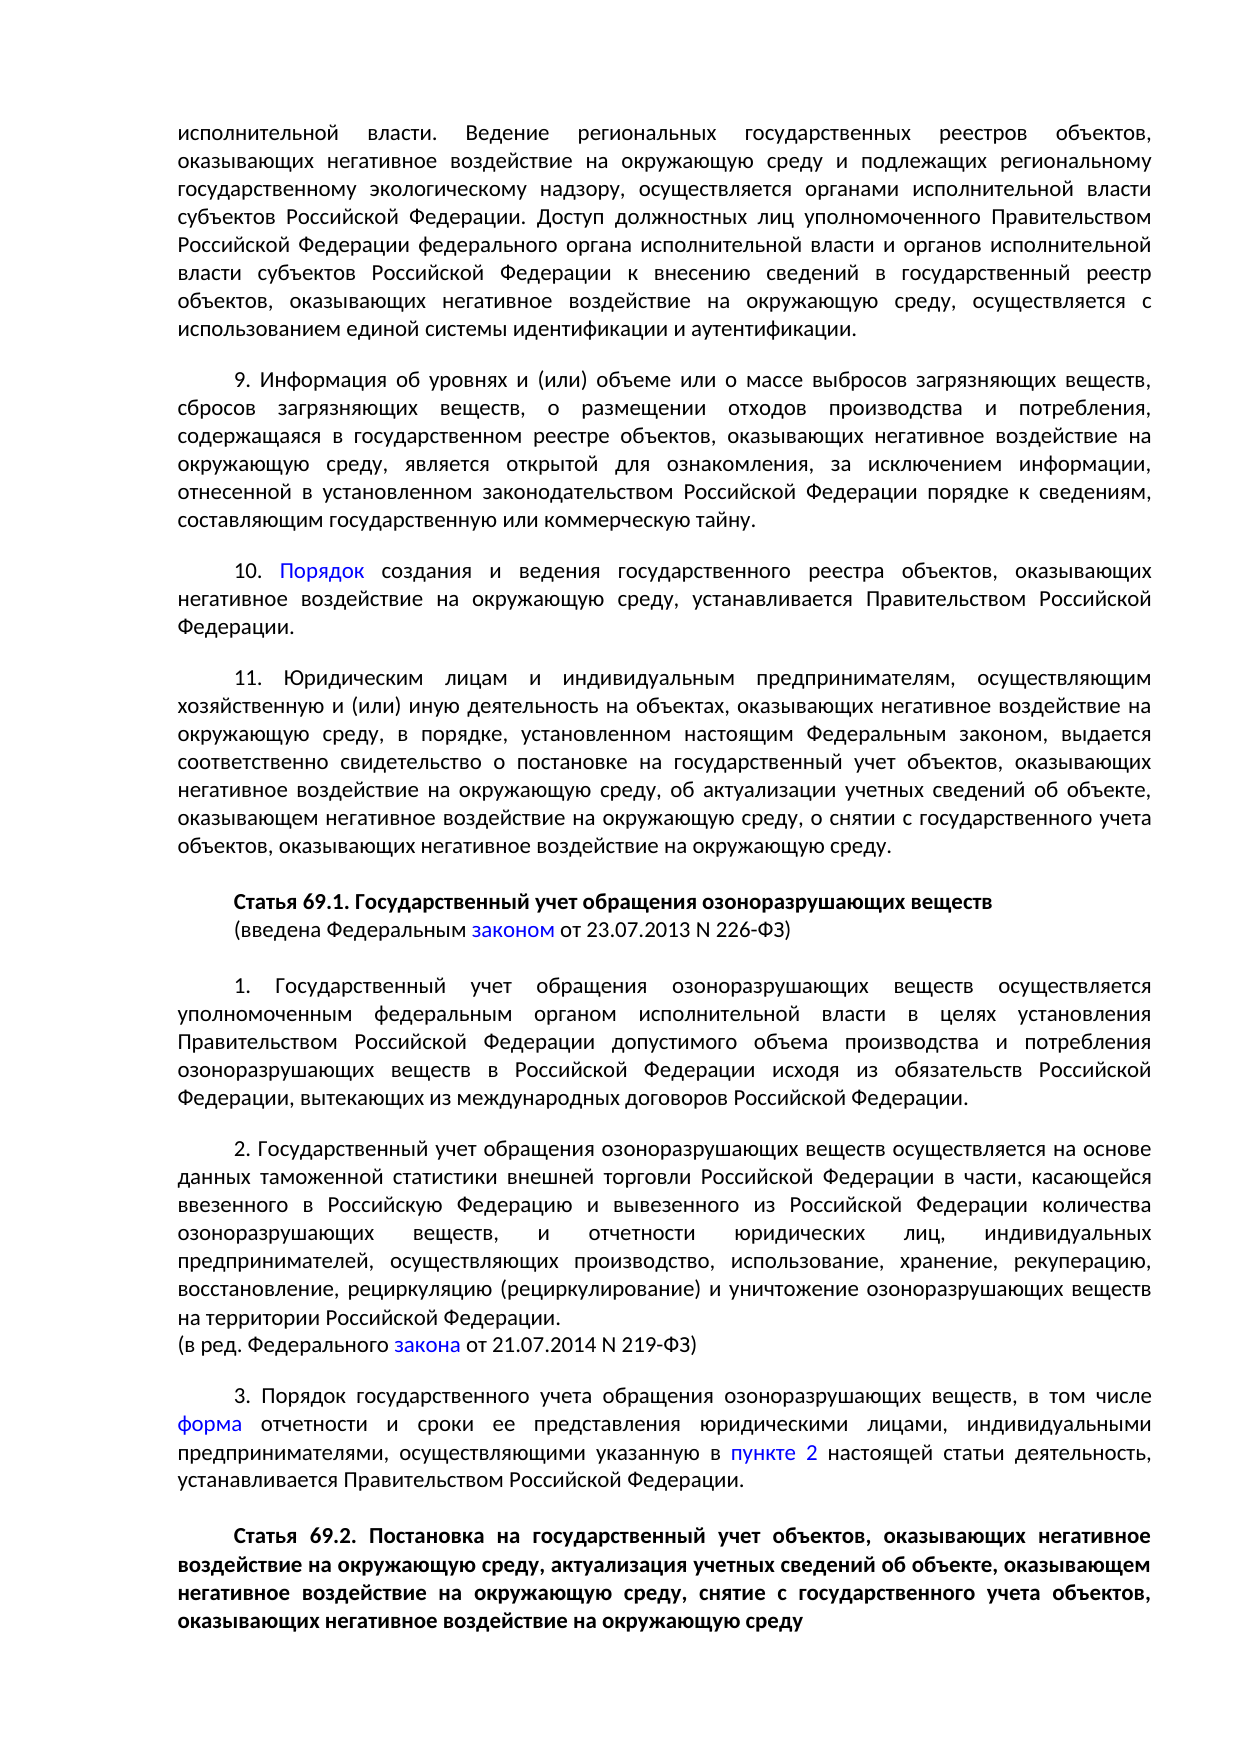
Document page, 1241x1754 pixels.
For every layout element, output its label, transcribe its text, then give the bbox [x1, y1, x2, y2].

text 10. Порядок создания и ведения государственного реестра объектов, оказывающих негативное воздействие на окружающую среду, устанавливается Правительством Российской Федерации. [177, 556, 1152, 640]
text 3. Порядок государственного учета обращения озоноразрушающих веществ, в том числе форма отчетности и сроки ее представления юридическими лицами, индивидуальными предпринимателями, осуществляющими указанную в пункте 2 настоящей статьи деятельность, устанавливается Правительством Российской Федерации. [177, 1382, 1152, 1494]
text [177, 118, 1152, 342]
text (введена Федеральным законом от 23.07.2013 N 226-ФЗ) [177, 915, 1152, 943]
text 9. Информация об уровнях и (или) объеме или о массе выбросов загрязняющих веществ, сбросов загрязняющих веществ, о размещении отходов производства и потребления, содержащаяся в государственном реестре объектов, оказывающих негативное воздействие на окружающую среду, является открытой для ознакомления, за исключением информации, отнесенной в установленном законодательством Российской Федерации порядке к сведениям, составляющим государственную или коммерческую тайну. [177, 365, 1152, 533]
text 1. Государственный учет обращения озоноразрушающих веществ осуществляется уполномоченным федеральным органом исполнительной власти в целях установления Правительством Российской Федерации допустимого объема производства и потребления озоноразрушающих веществ в Российской Федерации исходя из обязательств Российской Федерации, вытекающих из международных договоров Российской Федерации. [177, 971, 1152, 1112]
text 2. Государственный учет обращения озоноразрушающих веществ осуществляется на основе данных таможенной статистики внешней торговли Российской Федерации в части, касающейся ввезенного в Российскую Федерацию и вывезенного из Российской Федерации количества озоноразрушающих веществ, и отчетности юридических лиц, индивидуальных предпринимателей, осуществляющих производство, использование, хранение, рекуперацию, восстановление, рециркуляцию (рециркулирование) и уничтожение озоноразрушающих веществ на территории Российской Федерации. [177, 1134, 1152, 1331]
text (в ред. Федерального закона от 21.07.2014 N 219-ФЗ) [177, 1331, 1152, 1359]
title Статья 69.1. Государственный учет обращения озоноразрушающих веществ [177, 887, 1152, 915]
text 11. Юридическим лицам и индивидуальным предпринимателям, осуществляющим хозяйственную и (или) иную деятельность на объектах, оказывающих негативное воздействие на окружающую среду, в порядке, установленном настоящим Федеральным законом, выдается соответственно свидетельство о постановке на государственный учет объектов, оказывающих негативное воздействие на окружающую среду, об актуализации учетных сведений об объекте, оказывающем негативное воздействие на окружающую среду, о снятии с государственного учета объектов, оказывающих негативное воздействие на окружающую среду. [177, 663, 1152, 859]
title Статья 69.2. Постановка на государственный учет объектов, оказывающих негативное воздействие на окружающую среду, актуализация учетных сведений об объекте, оказывающем негативное воздействие на окружающую среду, снятие с государственного учета объектов, оказывающих негативное воздействие на окружающую среду [177, 1522, 1152, 1634]
